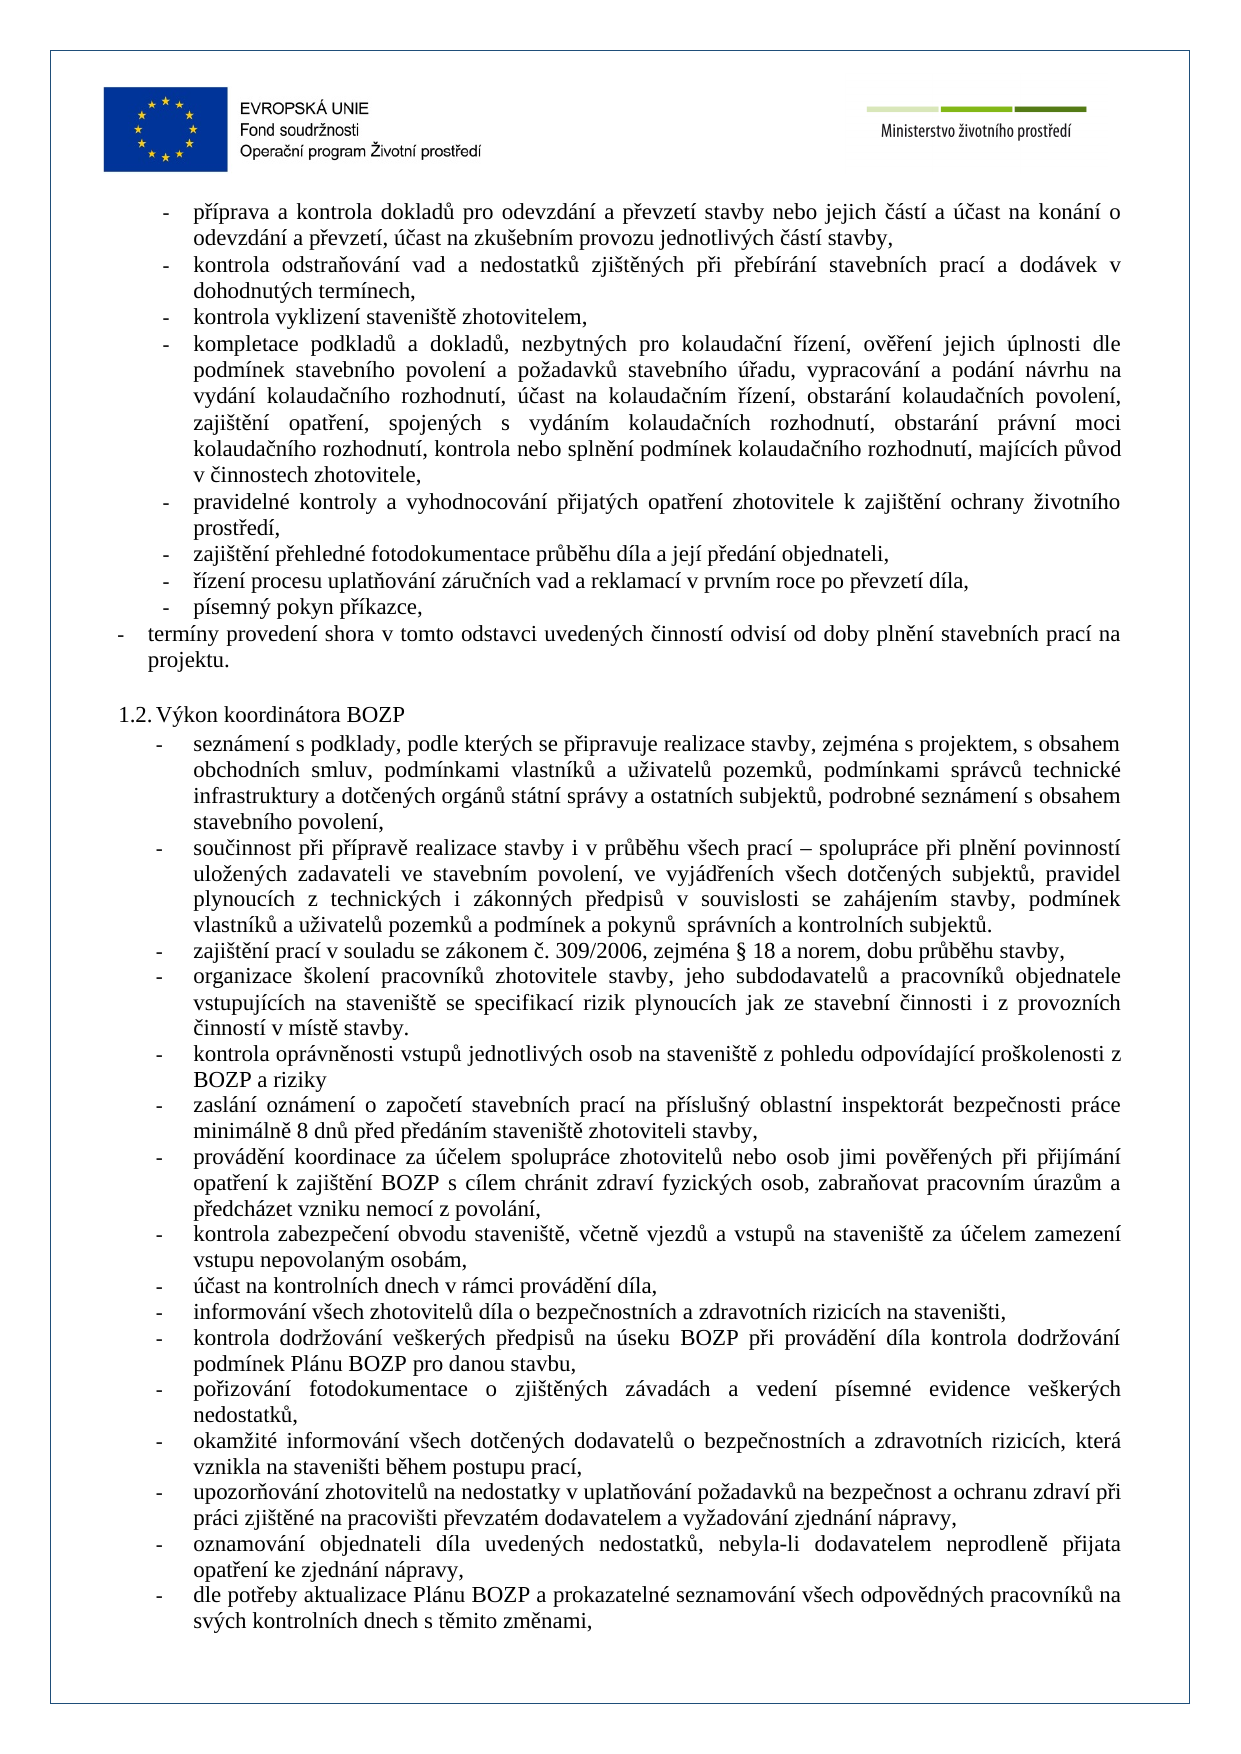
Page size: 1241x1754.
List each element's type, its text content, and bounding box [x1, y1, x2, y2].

list písemný pokyn příkazce, [162, 593, 1122, 619]
list termíny provedení shora v tomto odstavci uvedených činností odvisí od doby plnění stavebních prací na projektu. [117, 619, 1122, 672]
list řízení procesu uplatňování záručních vad a reklamací v prvním roce po převzetí díla, [162, 567, 1122, 593]
list kontrola vyklizení staveniště zhotovitelem, [162, 303, 1122, 330]
list zajištění přehledné fotodokumentace průběhu díla a její předání objednateli, [162, 541, 1122, 567]
list součinnost při přípravě realizace stavby i v průběhu všech prací – spolupráce při plnění povinností uložených zadavateli ve stavebním povolení, ve vyjádřeních všech dotčených subjektů, pravidel plynoucích z technických i zákonných předpisů v souvislosti se zahájením stavby, podmínek vlastníků a uživatelů pozemků a podmínek a pokynů správních a kontrolních subjektů. [156, 834, 1122, 938]
picture [845, 73, 1108, 174]
list okamžité informování všech dotčených dodavatelů o bezpečnostních a zdravotních rizicích, která vznikla na staveništi během postupu prací, [156, 1427, 1122, 1479]
list účast na kontrolních dnech v rámci provádění díla, [156, 1273, 1122, 1299]
list kontrola odstraňování vad a nedostatků zjištěných při přebírání stavebních prací a dodávek v dohodnutých termínech, [162, 251, 1122, 303]
list provádění koordinace za účelem spolupráce zhotovitelů nebo osob jimi pověřených při přijímání opatření k zajištění BOZP s cílem chránit zdraví fyzických osob, zabraňovat pracovním úrazům a předcházet vzniku nemocí z povolání, [156, 1144, 1122, 1221]
list Výkon koordinátora BOZP [118, 701, 1122, 727]
list zaslání oznámení o započetí stavebních prací na příslušný oblastní inspektorát bezpečnosti práce minimálně 8 dnů před předáním staveniště zhotoviteli stavby, [156, 1092, 1122, 1144]
list pořizování fotodokumentace o zjištěných závadách a vedení písemné evidence veškerých nedostatků, [156, 1376, 1122, 1427]
list oznamování objednateli díla uvedených nedostatků, nebyla-li dodavatelem neprodleně přijata opatření ke zjednání nápravy, [156, 1531, 1122, 1582]
list kontrola zabezpečení obvodu staveniště, včetně vjezdů a vstupů na staveniště za účelem zamezení vstupu nepovolaným osobám, [156, 1221, 1122, 1273]
list dle potřeby aktualizace Plánu BOZP a prokazatelné seznamování všech odpovědných pracovníků na svých kontrolních dnech s těmito změnami, [156, 1582, 1122, 1634]
picture [103, 86, 491, 174]
list upozorňování zhotovitelů na nedostatky v uplatňování požadavků na bezpečnost a ochranu zdraví při práci zjištěné na pracovišti převzatém dodavatelem a vyžadování zjednání nápravy, [156, 1479, 1122, 1531]
list kontrola dodržování veškerých předpisů na úseku BOZP při provádění díla kontrola dodržování podmínek Plánu BOZP pro danou stavbu, [156, 1324, 1122, 1376]
list seznámení s podklady, podle kterých se připravuje realizace stavby, zejména s projektem, s obsahem obchodních smluv, podmínkami vlastníků a uživatelů pozemků, podmínkami správců technické infrastruktury a dotčených orgánů státní správy a ostatních subjektů, podrobné seznámení s obsahem stavebního povolení, [156, 731, 1122, 834]
list kontrola oprávněnosti vstupů jednotlivých osob na staveniště z pohledu odpovídající proškolenosti z BOZP a riziky [156, 1041, 1122, 1092]
list pravidelné kontroly a vyhodnocování přijatých opatření zhotovitele k zajištění ochrany životního prostředí, [162, 488, 1122, 541]
list příprava a kontrola dokladů pro odevzdání a převzetí stavby nebo jejich částí a účast na konání o odevzdání a převzetí, účast na zkušebním provozu jednotlivých částí stavby, [162, 198, 1122, 251]
list kompletace podkladů a dokladů, nezbytných pro kolaudační řízení, ověření jejich úplnosti dle podmínek stavebního povolení a požadavků stavebního úřadu, vypracování a podání návrhu na vydání kolaudačního rozhodnutí, účast na kolaudačním řízení, obstarání kolaudačních povolení, zajištění opatření, spojených s vydáním kolaudačních rozhodnutí, obstarání právní moci kolaudačního rozhodnutí, kontrola nebo splnění podmínek kolaudačního rozhodnutí, majících původ v činnostech zhotovitele, [162, 330, 1122, 488]
list organizace školení pracovníků zhotovitele stavby, jeho subdodavatelů a pracovníků objednatele vstupujících na staveniště se specifikací rizik plynoucích jak ze stavební činnosti i z provozních činností v místě stavby. [156, 963, 1122, 1041]
list informování všech zhotovitelů díla o bezpečnostních a zdravotních rizicích na staveništi, [156, 1299, 1122, 1324]
list zajištění prací v souladu se zákonem č. 309/2006, zejména § 18 a norem, dobu průběhu stavby, [156, 938, 1122, 963]
